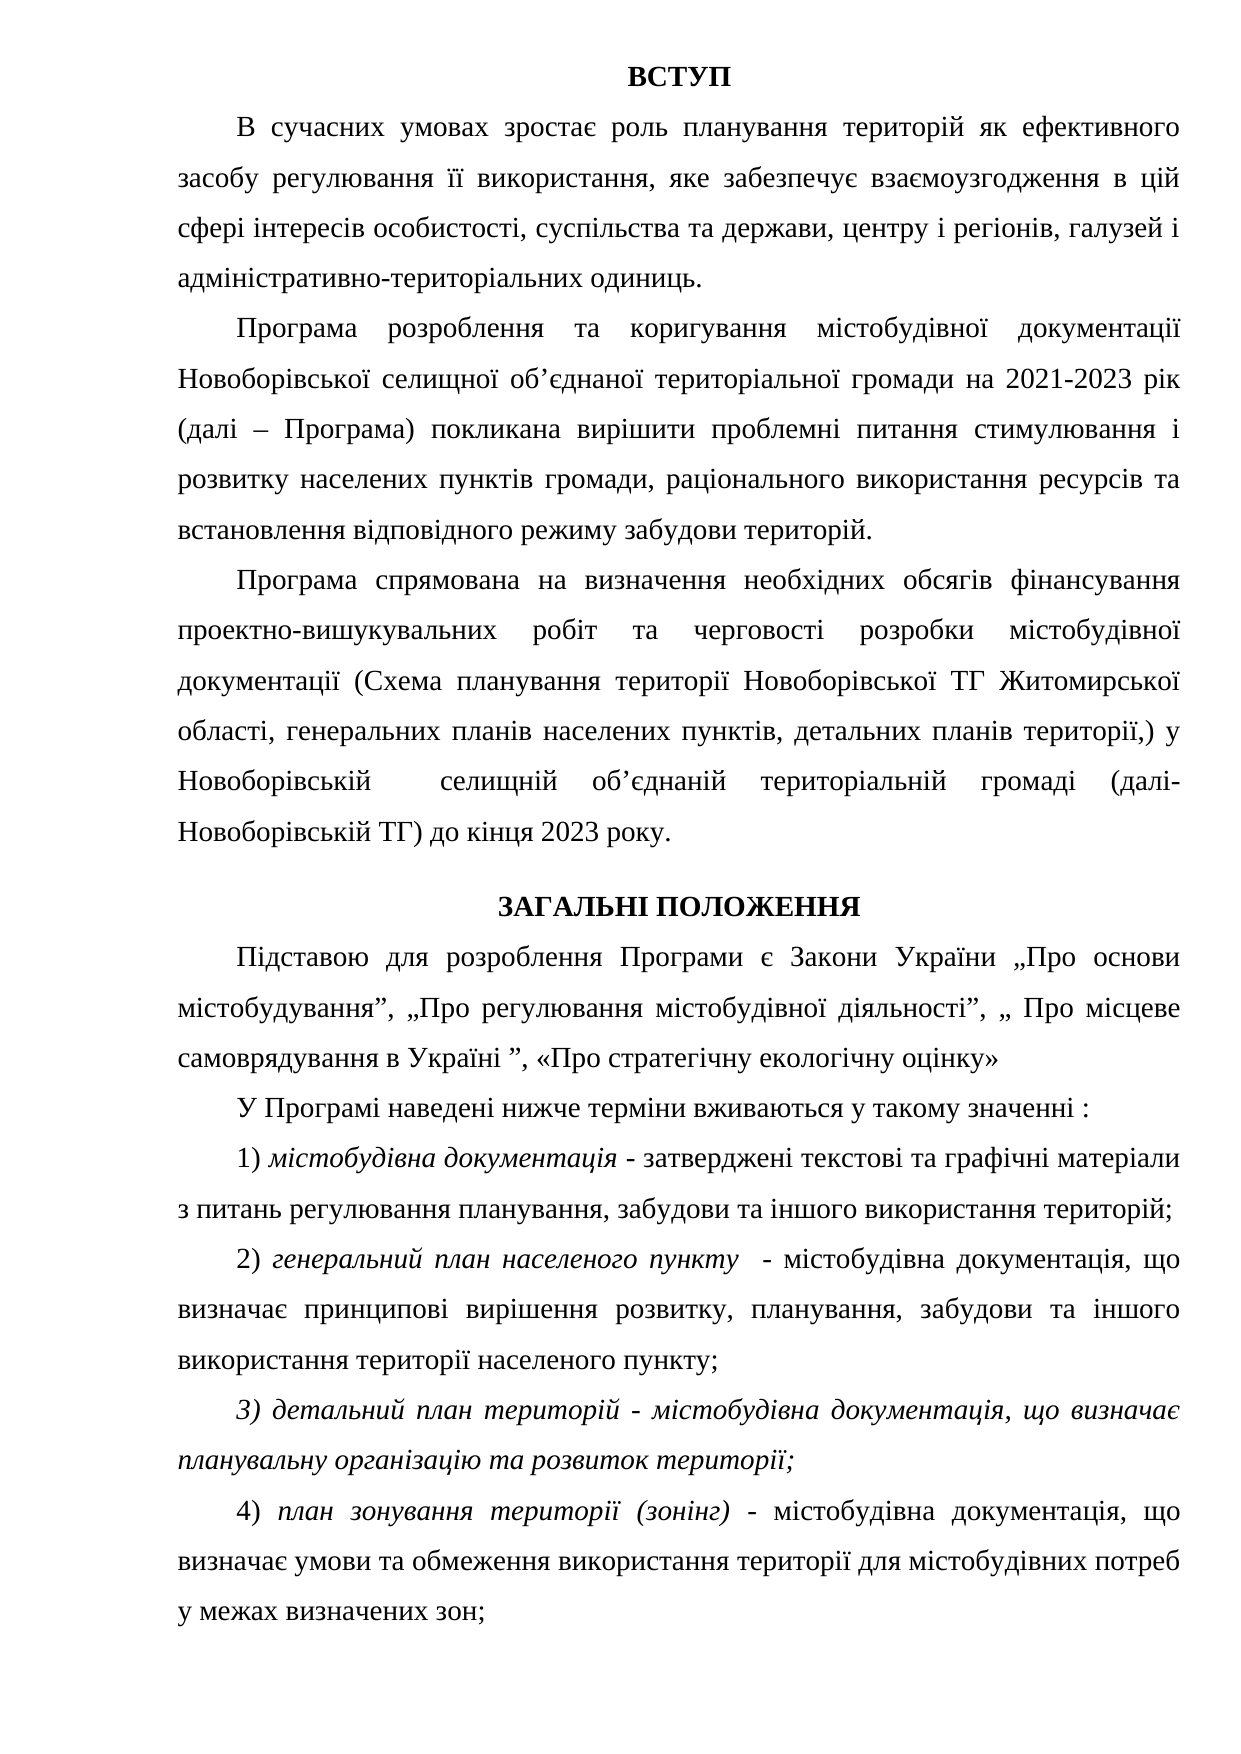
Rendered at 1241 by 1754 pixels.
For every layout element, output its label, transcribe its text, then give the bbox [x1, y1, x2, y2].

text ВСТУП [177, 59, 1181, 93]
text 2) генеральний план населеного пункту - містобудівна документація, що визначає принципові вирішення розвитку, планування, забудови та іншого використання території населеного пункту; [177, 1241, 1181, 1375]
text 3) детальний план територій - містобудівна документація, що визначає планувальну організацію та розвиток території; [177, 1392, 1181, 1476]
text Програма розроблення та коригування містобудівної документації Новоборівської селищної об’єднаної територіальної громади на 2021-2023 рік (далі – Програма) покликана вирішити проблемні питання стимулювання і розвитку населених пунктів громади, раціонального використання ресурсів та встановлення відповідного режиму забудови територій. [177, 311, 1181, 545]
text Підставою для розроблення Програми є Закони України „Про основи містобудування”, „Про регулювання містобудівної діяльності”, „ Про місцеве самоврядування в Україні ”, «Про стратегічну екологічну оцінку» [177, 939, 1181, 1073]
text Програма спрямована на визначення необхідних обсягів фінансування проектно-вишукувальних робіт та черговості розробки містобудівної документації (Схема планування території Новоборівської ТГ Житомирської області, генеральних планів населених пунктів, детальних планів території,) у Новоборівській селищній об’єднаній територіальній громаді (далі- Новоборівській ТГ) до кінця 2023 року. [177, 562, 1181, 847]
text У Програмі наведені нижче терміни вживаються у такому значенні : [177, 1090, 1181, 1124]
text 4) план зонування території (зонінг) - містобудівна документація, що визначає умови та обмеження використання території для містобудівних потреб у межах визначених зон; [177, 1493, 1181, 1627]
text ЗАГАЛЬНІ ПОЛОЖЕННЯ [177, 889, 1181, 923]
text 1) містобудівна документація - затверджені текстові та графічні матеріали з питань регулювання планування, забудови та іншого використання територій; [177, 1141, 1181, 1224]
text В сучасних умовах зростає роль планування територій як ефективного засобу регулювання її використання, яке забезпечує взаємоузгодження в цій сфері інтересів особистості, суспільства та держави, центру і регіонів, галузей і адміністративно-територіальних одиниць. [177, 109, 1181, 294]
